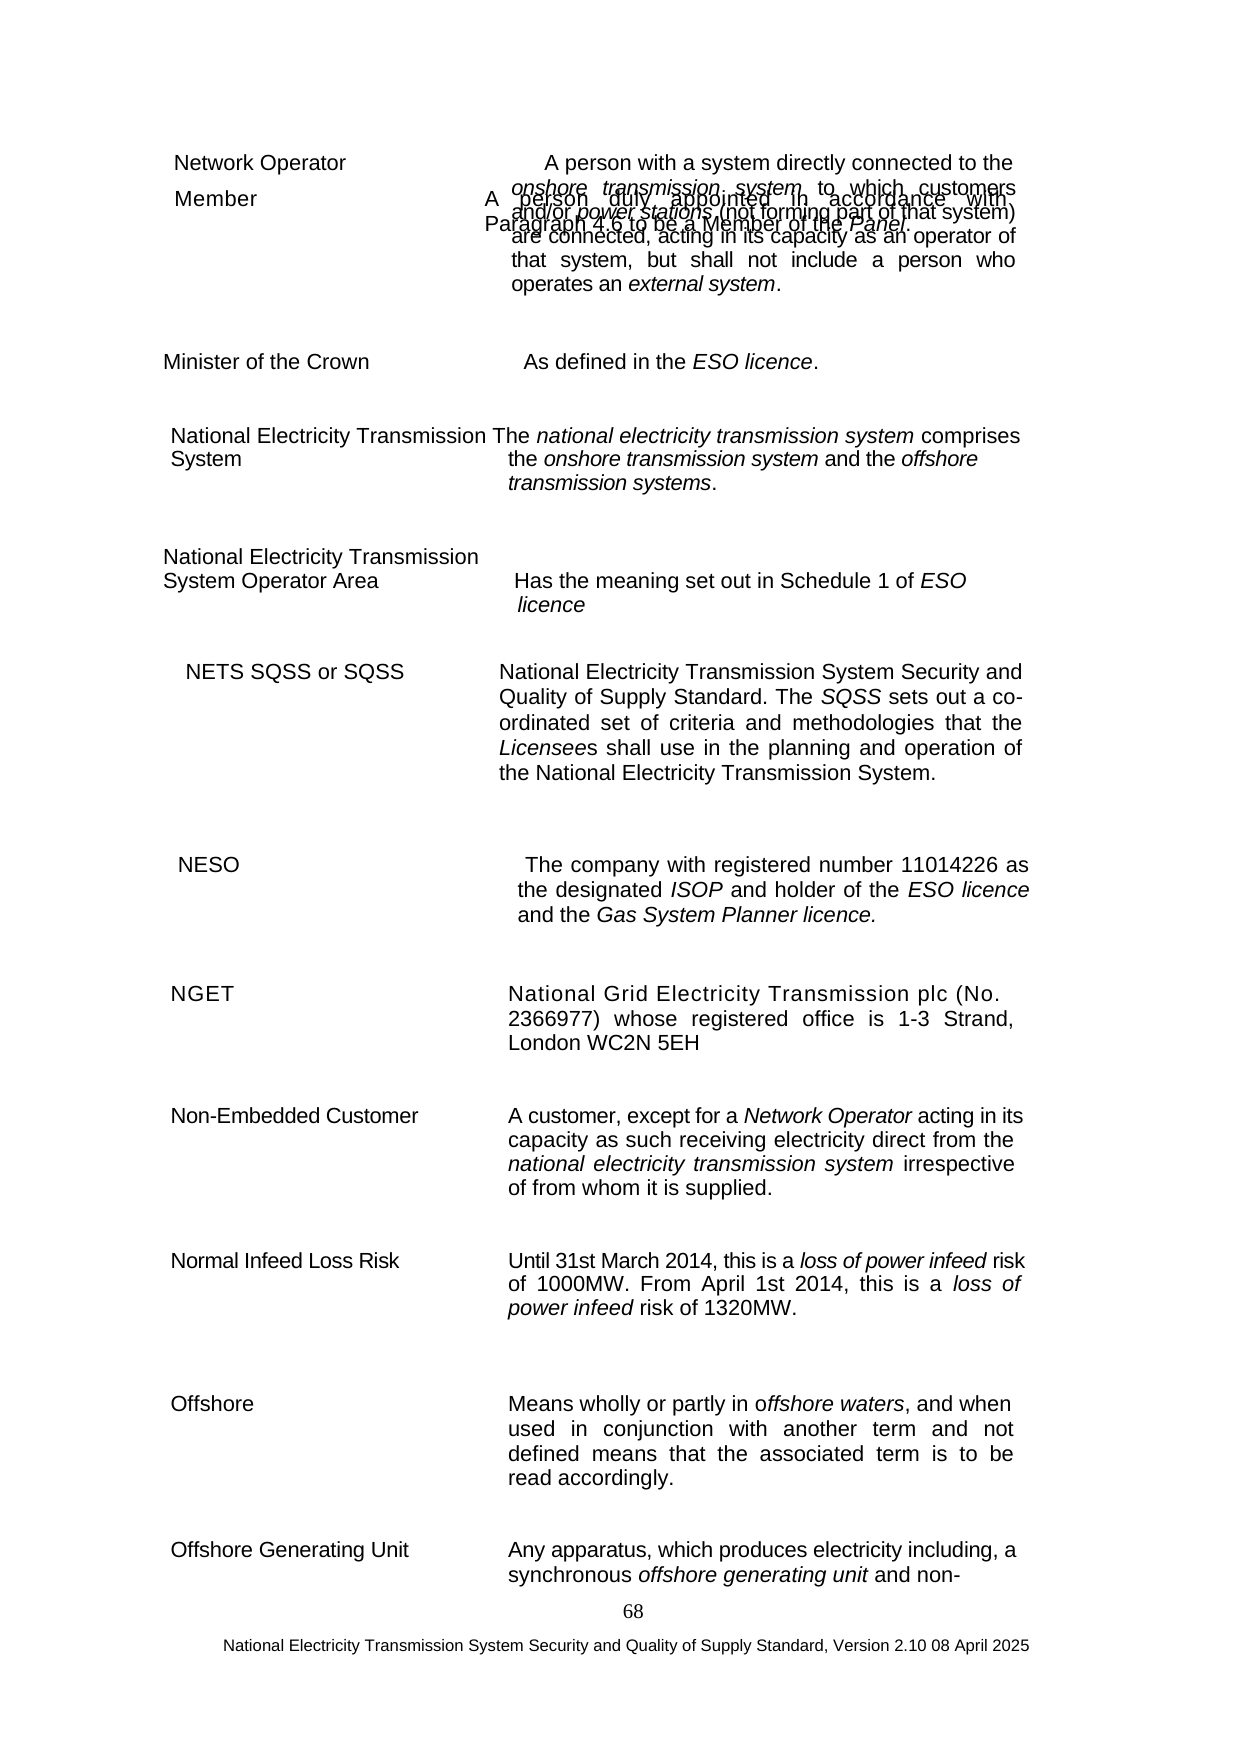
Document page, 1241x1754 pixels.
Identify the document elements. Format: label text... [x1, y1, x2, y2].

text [508, 1564, 1022, 1587]
text System the onshore transmission system and the offshore [170, 448, 1030, 471]
text Offshore Means wholly or partly in offshore waters, and when [170, 1393, 1030, 1417]
text Minister of the Crown As defined in the ESO licence. [163, 299, 1030, 374]
table_header A person duly appointed in accordance with Paragraph 4.6 to be a Member of the Panel. [473, 174, 1019, 249]
text capacity as such receiving electricity direct from the national electricity transmission system irrespective of from whom it is supplied. [508, 1128, 1015, 1200]
table_header Member [163, 174, 473, 249]
text System Operator Area Has the meaning set out in Schedule 1 of ESO licence [163, 569, 1030, 618]
text used in conjunction with another term and not defined means that the associated term is to be read accordingly. [508, 1417, 1015, 1490]
table_header NETS SQSS or SQSS [174, 646, 488, 797]
text NESO The company with registered number 11014226 as the designated ISOP and holder of the ESO licence and the Gas System Planner licence. [178, 851, 1030, 927]
text Non-Embedded Customer A customer, except for a Network Operator acting in its [170, 1104, 1030, 1128]
text Offshore Generating Unit Any apparatus, which produces electricity including, a [170, 1537, 1030, 1562]
text transmission systems. [508, 471, 1030, 494]
text Normal Infeed Loss Risk Until 31st March 2014, this is a loss of power infeed risk [170, 1249, 1030, 1273]
table_header National Electricity Transmission System Security and Quality of Supply Standard. The SQSS sets out a coordinated set of criteria and methodologies that the Licensees shall use in the planning and operation of the National Electricity Transmission System. [488, 646, 1034, 797]
text National Electricity Transmission The national electricity transmission system comprises [170, 425, 1030, 448]
text 2366977) whose registered office is 1-3 Strand, London WC2N 5EH [508, 1008, 1015, 1054]
text NGET National Grid Electricity Transmission plc (No. [170, 981, 1030, 1007]
text National Electricity Transmission [163, 544, 1030, 569]
text of 1000MW. From April 1st 2014, this is a loss of power infeed risk of 1320MW. [508, 1273, 1022, 1320]
